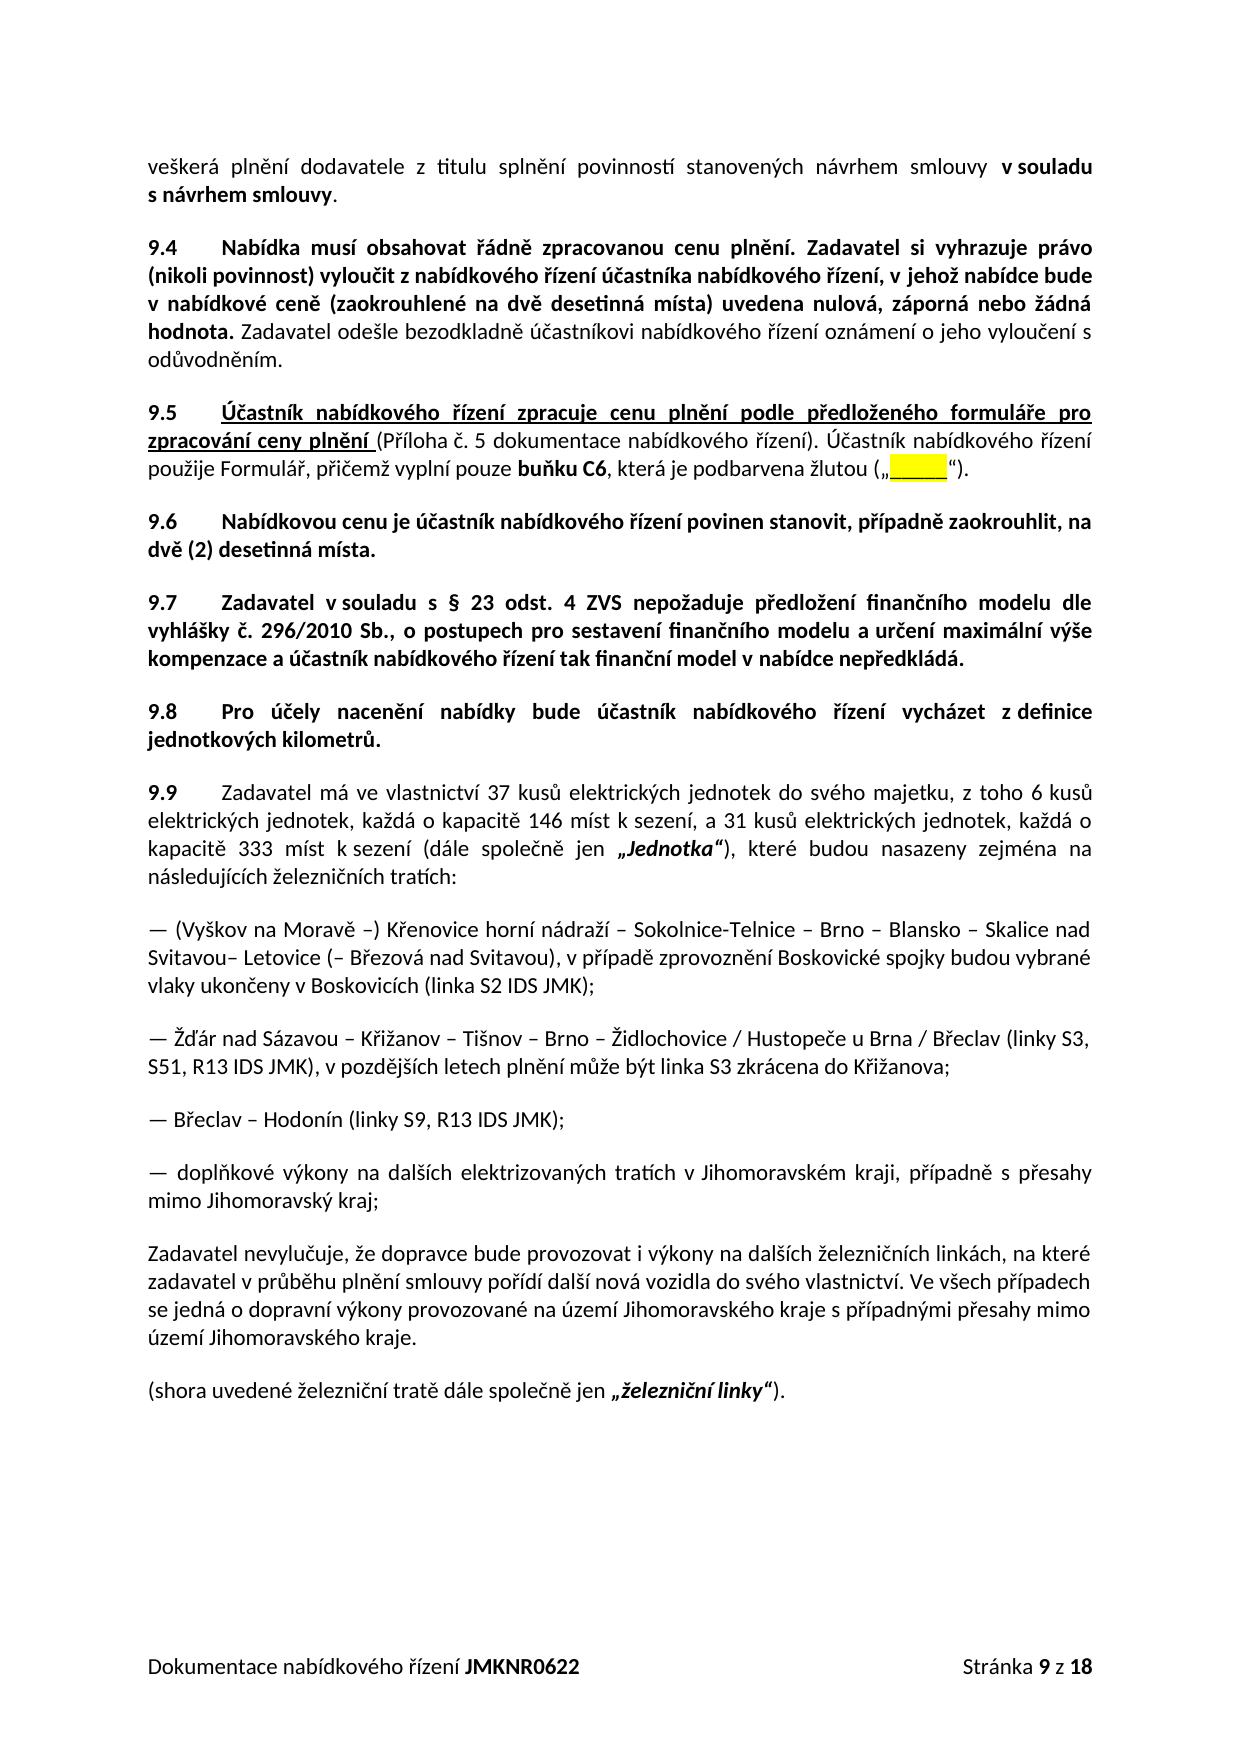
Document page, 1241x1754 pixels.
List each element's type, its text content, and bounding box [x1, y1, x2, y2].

text Nabídka musí obsahovat řádně zpracovanou cenu plnění. Zadavatel si vyhrazuje právo (nikoli povinnost) vyloučit z nabídkového řízení účastníka nabídkového řízení, v jehož nabídce bude v nabídkové ceně (zaokrouhlené na dvě desetinná místa) uvedena nulová, záporná nebo žádná hodnota. Zadavatel odešle bezodkladně účastníkovi nabídkového řízení oznámení o jeho vyloučení s odůvodněním. [148, 233, 1093, 373]
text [148, 152, 1093, 208]
list — Břeclav – Hodonín (linky S9, R13 IDS JMK); [148, 1105, 1093, 1133]
text Zadavatel v souladu s § 23 odst. 4 ZVS nepožaduje předložení finančního modelu dle vyhlášky č. 296/2010 Sb., o postupech pro sestavení finančního modelu a určení maximální výše kompenzace a účastník nabídkového řízení tak finanční model v nabídce nepředkládá. [148, 588, 1093, 672]
list Zadavatel nevylučuje, že dopravce bude provozovat i výkony na dalších železničních linkách, na které zadavatel v průběhu plnění smlouvy pořídí další nová vozidla do svého vlastnictví. Ve všech případech se jedná o dopravní výkony provozované na území Jihomoravského kraje s případnými přesahy mimo území Jihomoravského kraje. [148, 1239, 1093, 1352]
text Nabídkovou cenu je účastník nabídkového řízení povinen stanovit, případně zaokrouhlit, na dvě (2) desetinná místa. [148, 507, 1093, 563]
list — doplňkové výkony na dalších elektrizovaných tratích v Jihomoravském kraji, případně s přesahy mimo Jihomoravský kraj; [148, 1158, 1093, 1214]
text Účastník nabídkového řízení zpracuje cenu plnění podle předloženého formuláře pro zpracování ceny plnění (Příloha č. 5 dokumentace nabídkového řízení). Účastník nabídkového řízení použije Formulář, přičemž vyplní pouze buňku C6, která je podbarvena žlutou („_____“). [148, 398, 1093, 482]
list — (Vyškov na Moravě –) Křenovice horní nádraží – Sokolnice-Telnice – Brno – Blansko – Skalice nad Svitavou– Letovice (– Březová nad Svitavou), v případě zprovoznění Boskovické spojky budou vybrané vlaky ukončeny v Boskovicích (linka S2 IDS JMK); [148, 915, 1093, 999]
text Zadavatel má ve vlastnictví 37 kusů elektrických jednotek do svého majetku, z toho 6 kusů elektrických jednotek, každá o kapacitě 146 míst k sezení, a 31 kusů elektrických jednotek, každá o kapacitě 333 míst k sezení (dále společně jen „Jednotka“), které budou nasazeny zejména na následujících železničních tratích: [148, 778, 1093, 890]
list — Žďár nad Sázavou – Křižanov – Tišnov – Brno – Židlochovice / Hustopeče u Brna / Břeclav (linky S3, S51, R13 IDS JMK), v pozdějších letech plnění může být linka S3 zkrácena do Křižanova; [148, 1024, 1093, 1080]
list (shora uvedené železniční tratě dále společně jen „železniční linky“). [148, 1377, 1093, 1404]
text Pro účely nacenění nabídky bude účastník nabídkového řízení vycházet z definice jednotkových kilometrů. [148, 697, 1093, 753]
